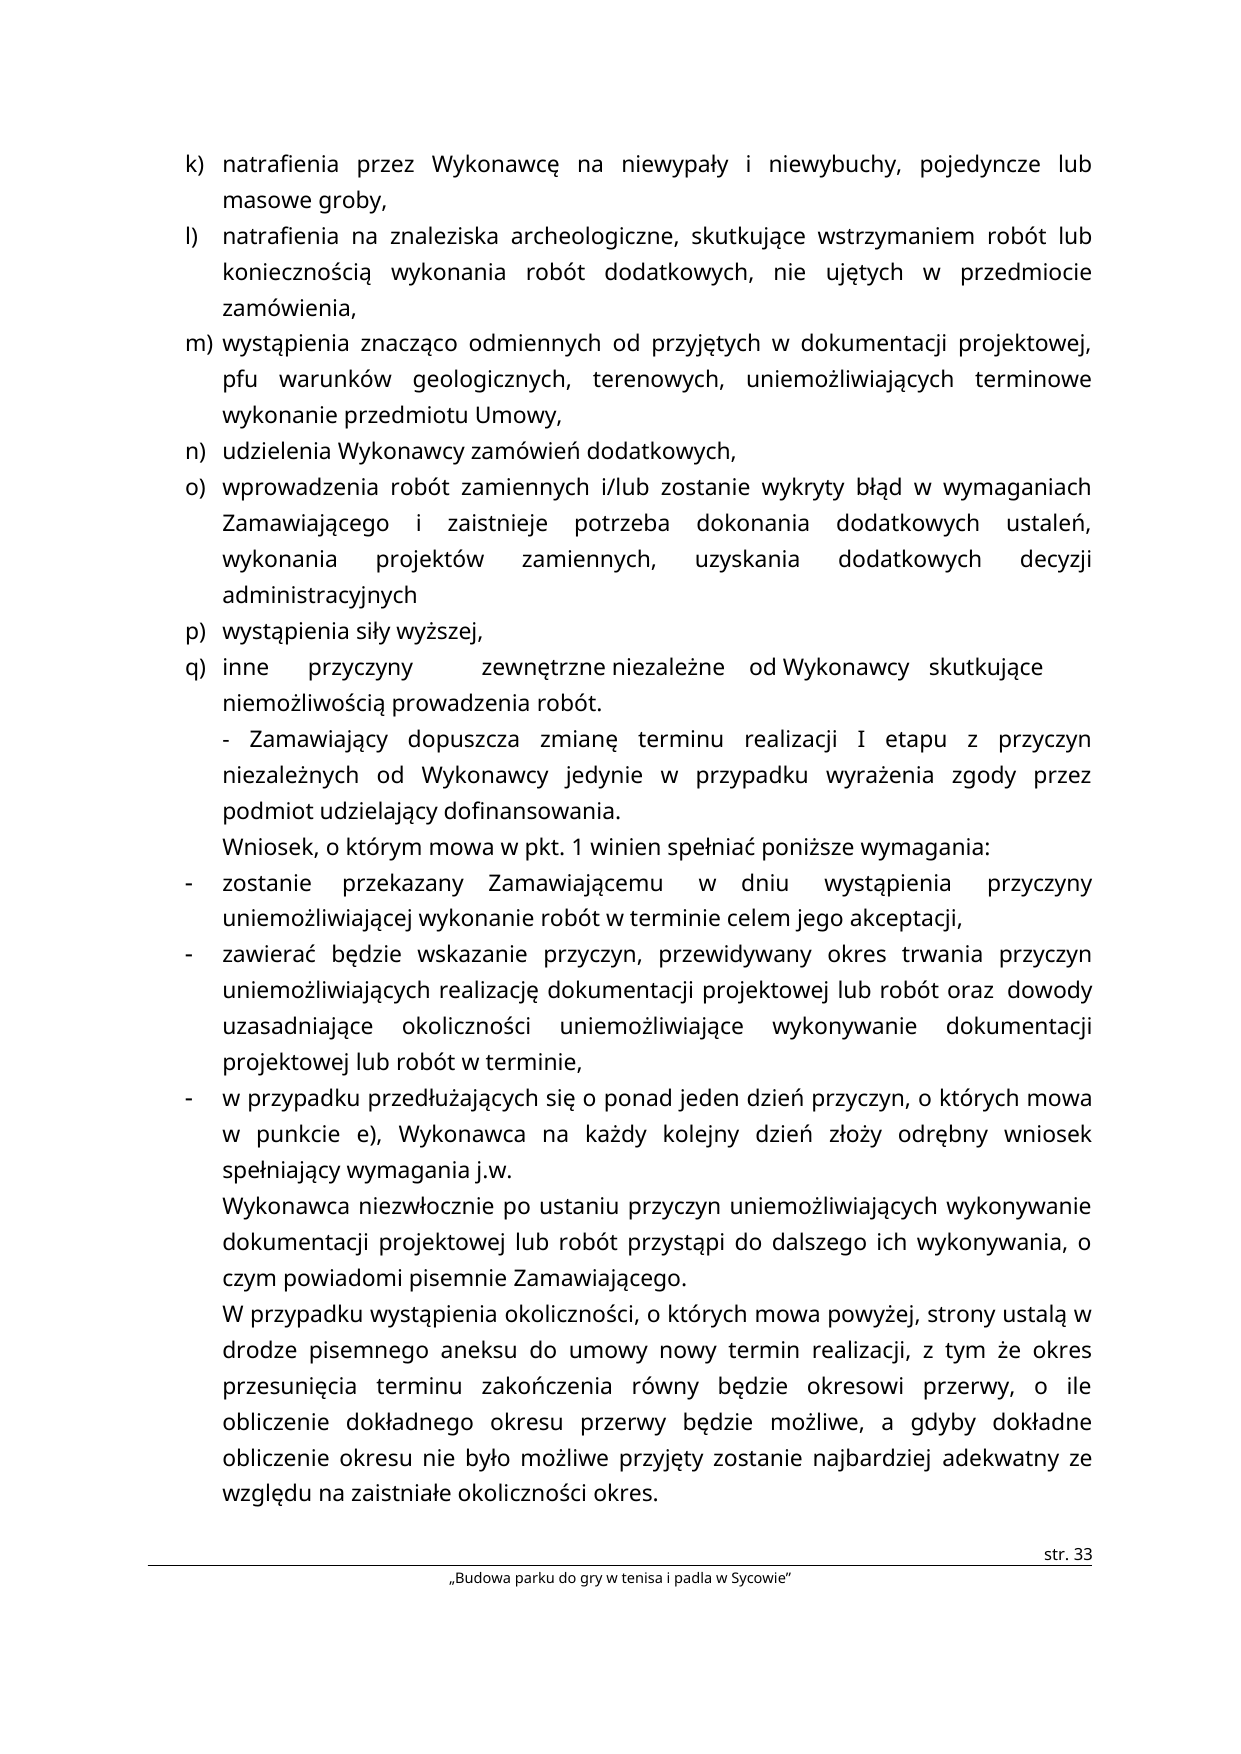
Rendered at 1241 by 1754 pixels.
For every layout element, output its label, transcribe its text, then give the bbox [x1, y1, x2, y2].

list wprowadzenia robót zamiennych i/lub zostanie wykryty błąd w wymaganiach Zamawiającego i zaistnieje potrzeba dokonania dodatkowych ustaleń, wykonania projektów zamiennych, uzyskania dodatkowych decyzji administracyjnych [185, 471, 1092, 610]
text Wniosek, o którym mowa w pkt. 1 winien spełniać poniższe wymagania: [222, 831, 1092, 862]
list udzielenia Wykonawcy zamówień dodatkowych, [185, 435, 1092, 466]
text - Zamawiający dopuszcza zmianę terminu realizacji I etapu z przyczyn niezależnych od Wykonawcy jedynie w przypadku wyrażenia zgody przez podmiot udzielający dofinansowania. [222, 723, 1092, 826]
text Wykonawca niezwłocznie po ustaniu przyczyn uniemożliwiających wykonywanie dokumentacji projektowej lub robót przystąpi do dalszego ich wykonywania, o czym powiadomi pisemnie Zamawiającego. [222, 1190, 1092, 1293]
text W przypadku wystąpienia okoliczności, o których mowa powyżej, strony ustalą w drodze pisemnego aneksu do umowy nowy termin realizacji, z tym że okres przesunięcia terminu zakończenia równy będzie okresowi przerwy, o ile obliczenie dokładnego okresu przerwy będzie możliwe, a gdyby dokładne obliczenie okresu nie było możliwe przyjęty zostanie najbardziej adekwatny ze względu na zaistniałe okoliczności okres. [222, 1298, 1092, 1509]
list natrafienia na znaleziska archeologiczne, skutkujące wstrzymaniem robót lub koniecznością wykonania robót dodatkowych, nie ujętych w przedmiocie zamówienia, [185, 219, 1092, 323]
list zawierać będzie wskazanie przyczyn, przewidywany okres trwania przyczyn uniemożliwiających realizację dokumentacji projektowej lub robót oraz dowody uzasadniające okoliczności uniemożliwiające wykonywanie dokumentacji projektowej lub robót w terminie, [185, 938, 1092, 1077]
list wystąpienia siły wyższej, [185, 615, 1092, 646]
list natrafienia przez Wykonawcę na niewypały i niewybuchy, pojedyncze lub masowe groby, [185, 148, 1092, 215]
list inne przyczyny zewnętrzne niezależne od Wykonawcy skutkujące niemożliwością prowadzenia robót. [185, 651, 1092, 718]
list w przypadku przedłużających się o ponad jeden dzień przyczyn, o których mowa w punkcie e), Wykonawca na każdy kolejny dzień złoży odrębny wniosek spełniający wymagania j.w. [185, 1082, 1092, 1185]
list wystąpienia znacząco odmiennych od przyjętych w dokumentacji projektowej, pfu warunków geologicznych, terenowych, uniemożliwiających terminowe wykonanie przedmiotu Umowy, [185, 327, 1092, 431]
list zostanie przekazany Zamawiającemu w dniu wystąpienia przyczyny uniemożliwiającej wykonanie robót w terminie celem jego akceptacji, [185, 866, 1092, 934]
